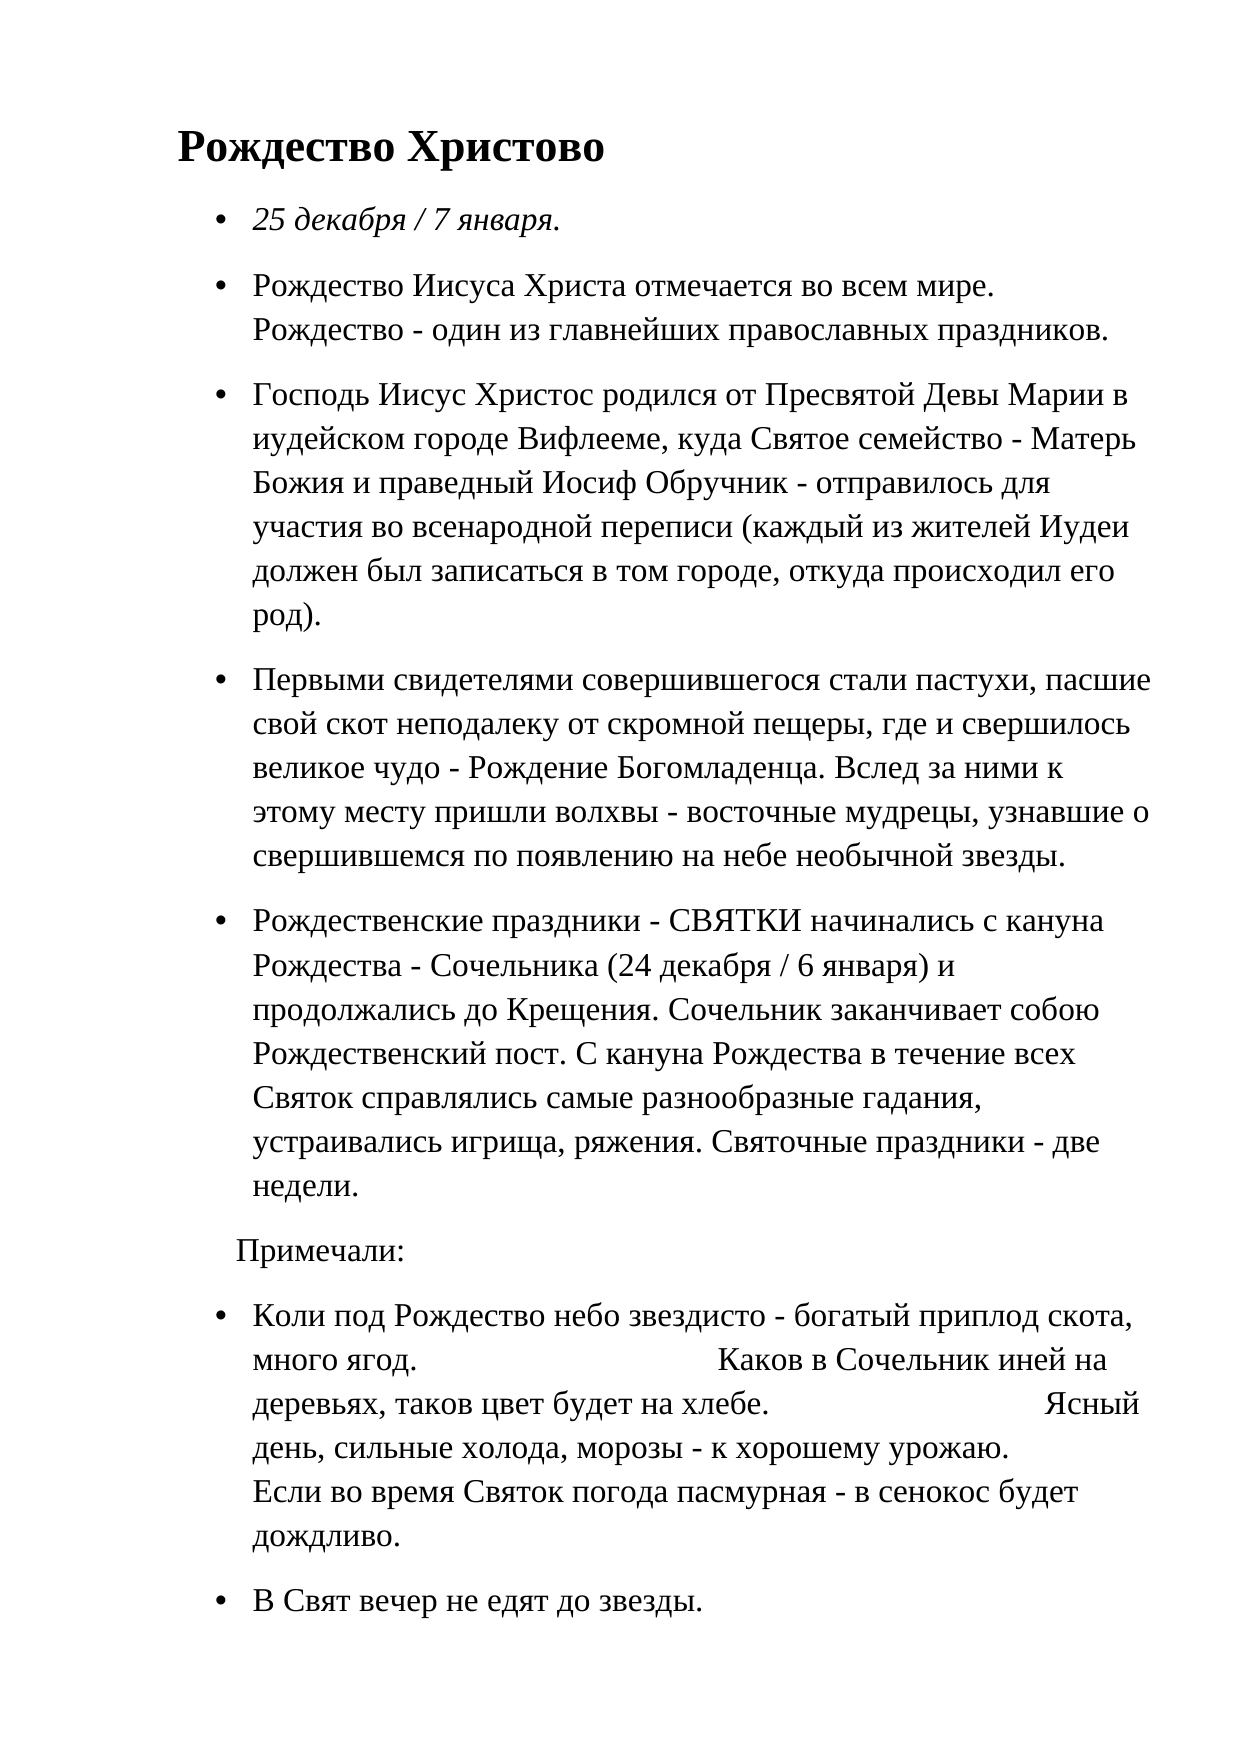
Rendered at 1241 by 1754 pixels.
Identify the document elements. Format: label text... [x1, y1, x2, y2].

list Первыми свидетелями совершившегося стали пастухи, пасшие свой скот неподалеку от скромной пещеры, где и свершилось великое чудо - Рождение Богомладенца. Вслед за ними к этому месту пришли волхвы - восточные мудрецы, узнавшие о свершившемся по появлению на небе необычной звезды. [215, 659, 1152, 874]
list Рождество Иисуса Христа отмечается во всем мире. Рождество - один из главнейших православных праздников. [215, 264, 1152, 347]
text Примечали: [177, 1230, 1152, 1268]
list Коли под Рождество небо звездисто - богатый приплод скота, много ягод. Каков в Сочельник иней на деревьях, таков цвет будет на хлебе. Ясный день, сильные холода, морозы - к хорошему урожаю. Если во время Святок погода пасмурная - в сенокос будет дождливо. [215, 1295, 1152, 1554]
list 25 декабря / 7 января. [215, 199, 1152, 238]
list В Свят вечер не едят до звезды. [215, 1580, 1152, 1619]
list Господь Иисус Христос родился от Пресвятой Девы Марии в иудейском городе Вифлееме, куда Святое семейство - Матерь Божия и праведный Иосиф Обручник - отправилось для участия во всенародной переписи (каждый из жителей Иудеи должен был записаться в том городе, откуда происходил его род). [215, 374, 1152, 633]
list Рождественские праздники - СВЯТКИ начинались с кануна Рождества - Сочельника (24 декабря / 6 января) и продолжались до Крещения. Сочельник заканчивает собою Рождественский пост. С кануна Рождества в течение всех Святок справлялись самые разнообразные гадания, устраивались игрища, ряжения. Святочные праздники - две недели. [215, 901, 1152, 1203]
text Рождество Христово [177, 118, 1152, 171]
